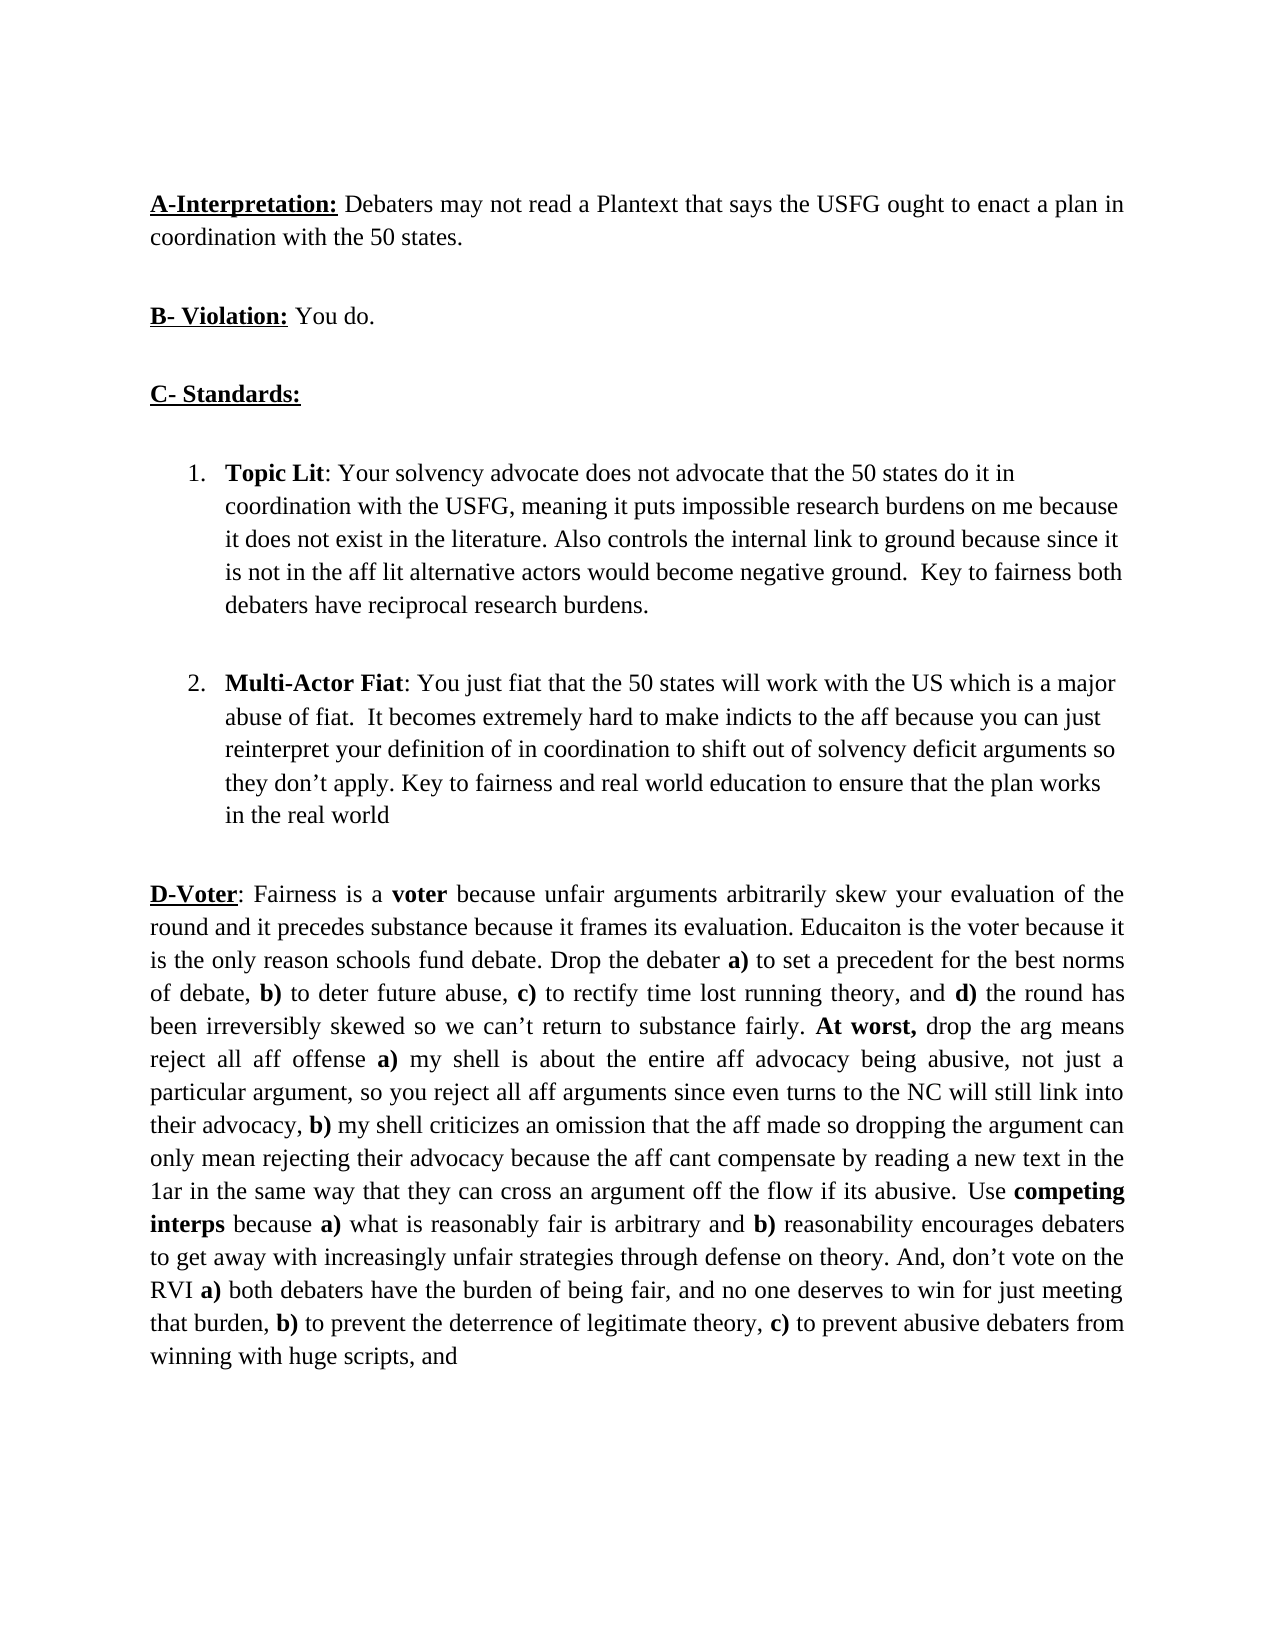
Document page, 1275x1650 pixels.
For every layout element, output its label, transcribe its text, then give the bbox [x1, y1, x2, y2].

text C- Standards: [150, 379, 1125, 408]
text B- Violation: You do. [150, 301, 1125, 329]
text A-Interpretation: Debaters may not read a Plantext that says the USFG ought to enact a plan in coordination with the 50 states. [150, 189, 1125, 251]
list Multi-Actor Fiat: You just fiat that the 50 states will work with the US which is a major abuse of fiat. It becomes extremely hard to make indicts to the aff because you can just reinterpret your definition of in coordination to shift out of solvency deficit arguments so they don’t apply. Key to fairness and real world education to ensure that the plan works in the real world [187, 668, 1125, 829]
list Topic Lit: Your solvency advocate does not advocate that the 50 states do it in coordination with the USFG, meaning it puts impossible research burdens on me because it does not exist in the literature. Also controls the internal link to ground because since it is not in the aff lit alternative actors would become negative ground. Key to fairness both debaters have reciprocal research burdens. [187, 458, 1125, 619]
text D-Voter: Fairness is a voter because unfair arguments arbitrarily skew your evaluation of the round and it precedes substance because it frames its evaluation. Educaiton is the voter because it is the only reason schools fund debate. Drop the debater a) to set a precedent for the best norms of debate, b) to deter future abuse, c) to rectify time lost running theory, and d) the round has been irreversibly skewed so we can’t return to substance fairly. At worst, drop the arg means reject all aff offense a) my shell is about the entire aff advocacy being abusive, not just a particular argument, so you reject all aff arguments since even turns to the NC will still link into their advocacy, b) my shell criticizes an omission that the aff made so dropping the argument can only mean rejecting their advocacy because the aff cant compensate by reading a new text in the 1ar in the same way that they can cross an argument off the flow if its abusive. Use competing interps because a) what is reasonably fair is arbitrary and b) reasonability encourages debaters to get away with increasingly unfair strategies through defense on theory. And, don’t vote on the RVI a) both debaters have the burden of being fair, and no one deserves to win for just meeting that burden, b) to prevent the deterrence of legitimate theory, c) to prevent abusive debaters from winning with huge scripts, and [150, 879, 1125, 1370]
